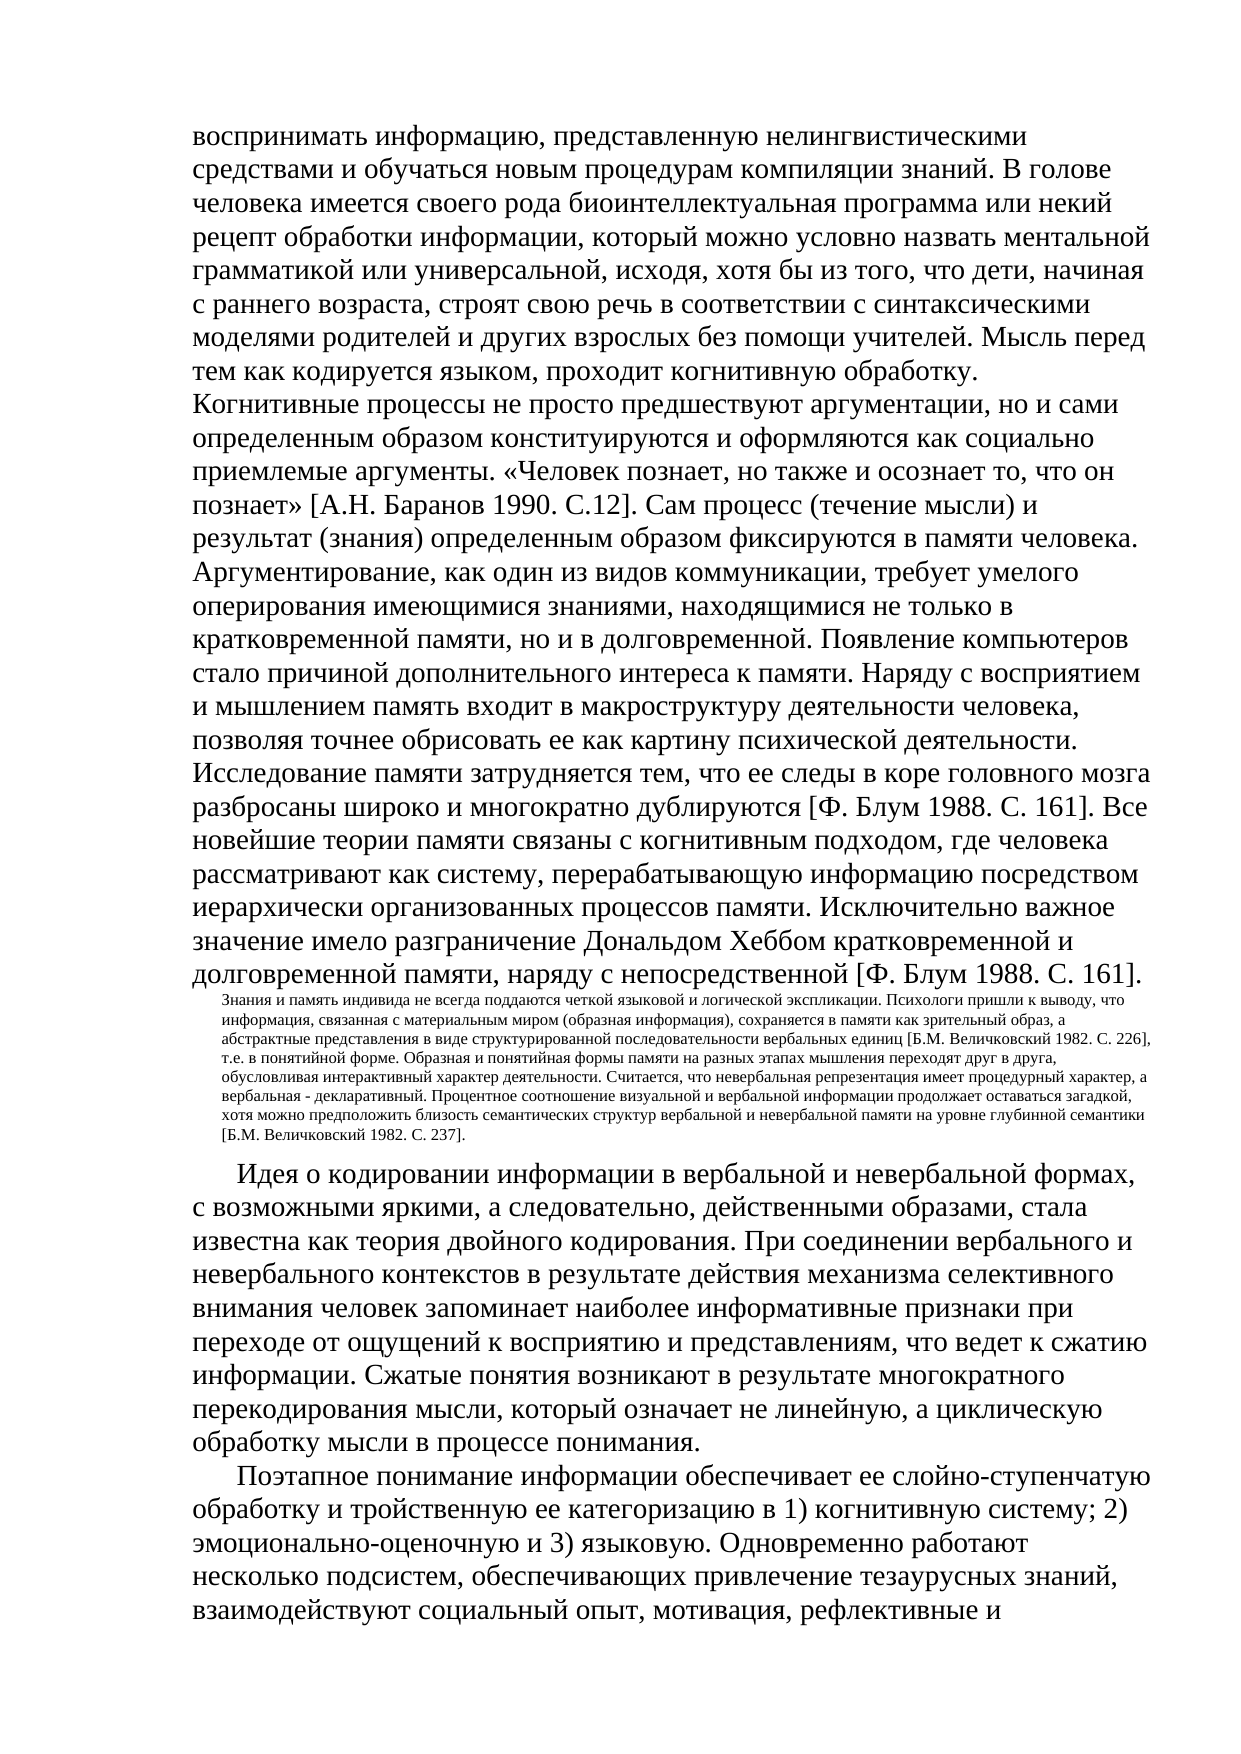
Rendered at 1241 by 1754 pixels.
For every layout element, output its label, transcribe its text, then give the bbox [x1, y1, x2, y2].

text Идея о кодировании информации в вербальной и невербальной формах, с возможными яркими, а следовательно, действенными образами, стала известна как теория двойного кодирования. При соединении вербального и невербального контекстов в результате действия механизма селективного внимания человек запоминает наиболее информативные признаки при переходе от ощущений к восприятию и представлениям, что ведет к сжатию информации. Сжатые понятия возникают в результате многократного перекодирования мысли, который означает не линейную, а циклическую обработку мысли в процессе понимания. [192, 1156, 1152, 1458]
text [192, 118, 1152, 990]
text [192, 1458, 1152, 1626]
text Знания и память индивида не всегда поддаются четкой языковой и логической экспликации. Психологи пришли к выводу, что информация, связанная с материальным миром (образная информация), сохраняется в памяти как зрительный образ, а абстрактные представления в виде структурированной последовательности вербальных единиц [Б.М. Величковский 1982. С. 226], т.е. в понятийной форме. Образная и понятийная формы памяти на разных этапах мышления переходят друг в друга, обусловливая интерактивный характер деятельности. Считается, что невербальная репрезентация имеет процедурный характер, а вербальная - декларативный. Процентное соотношение визуальной и вербальной информации продолжает оставаться загадкой, хотя можно предположить близость семантических структур вербальной и невербальной памяти на уровне глубинной семантики [Б.М. Величковский 1982. С. 237]. [221, 990, 1152, 1143]
